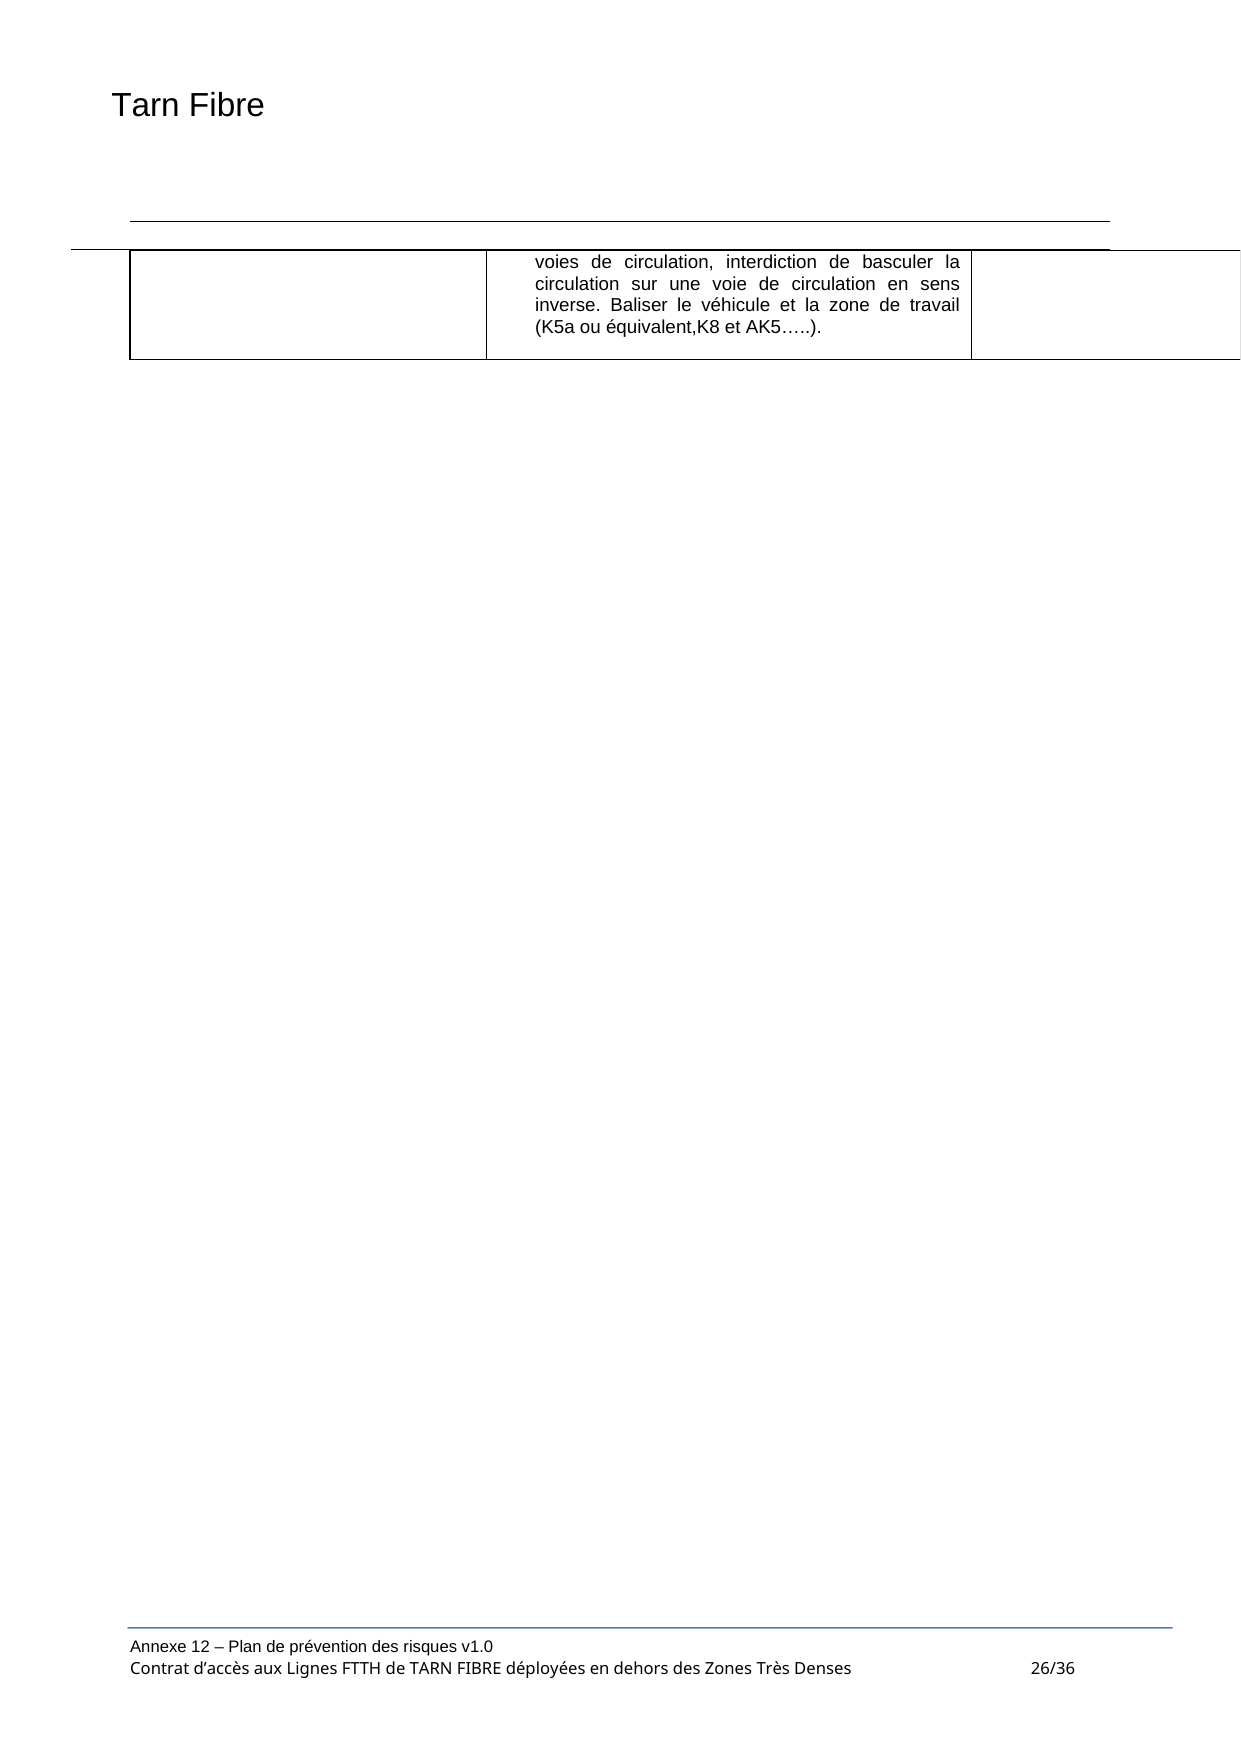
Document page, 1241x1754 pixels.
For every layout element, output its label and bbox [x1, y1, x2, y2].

table_cell [972, 251, 1240, 358]
table_cell [131, 251, 486, 358]
table_cell [487, 251, 971, 358]
